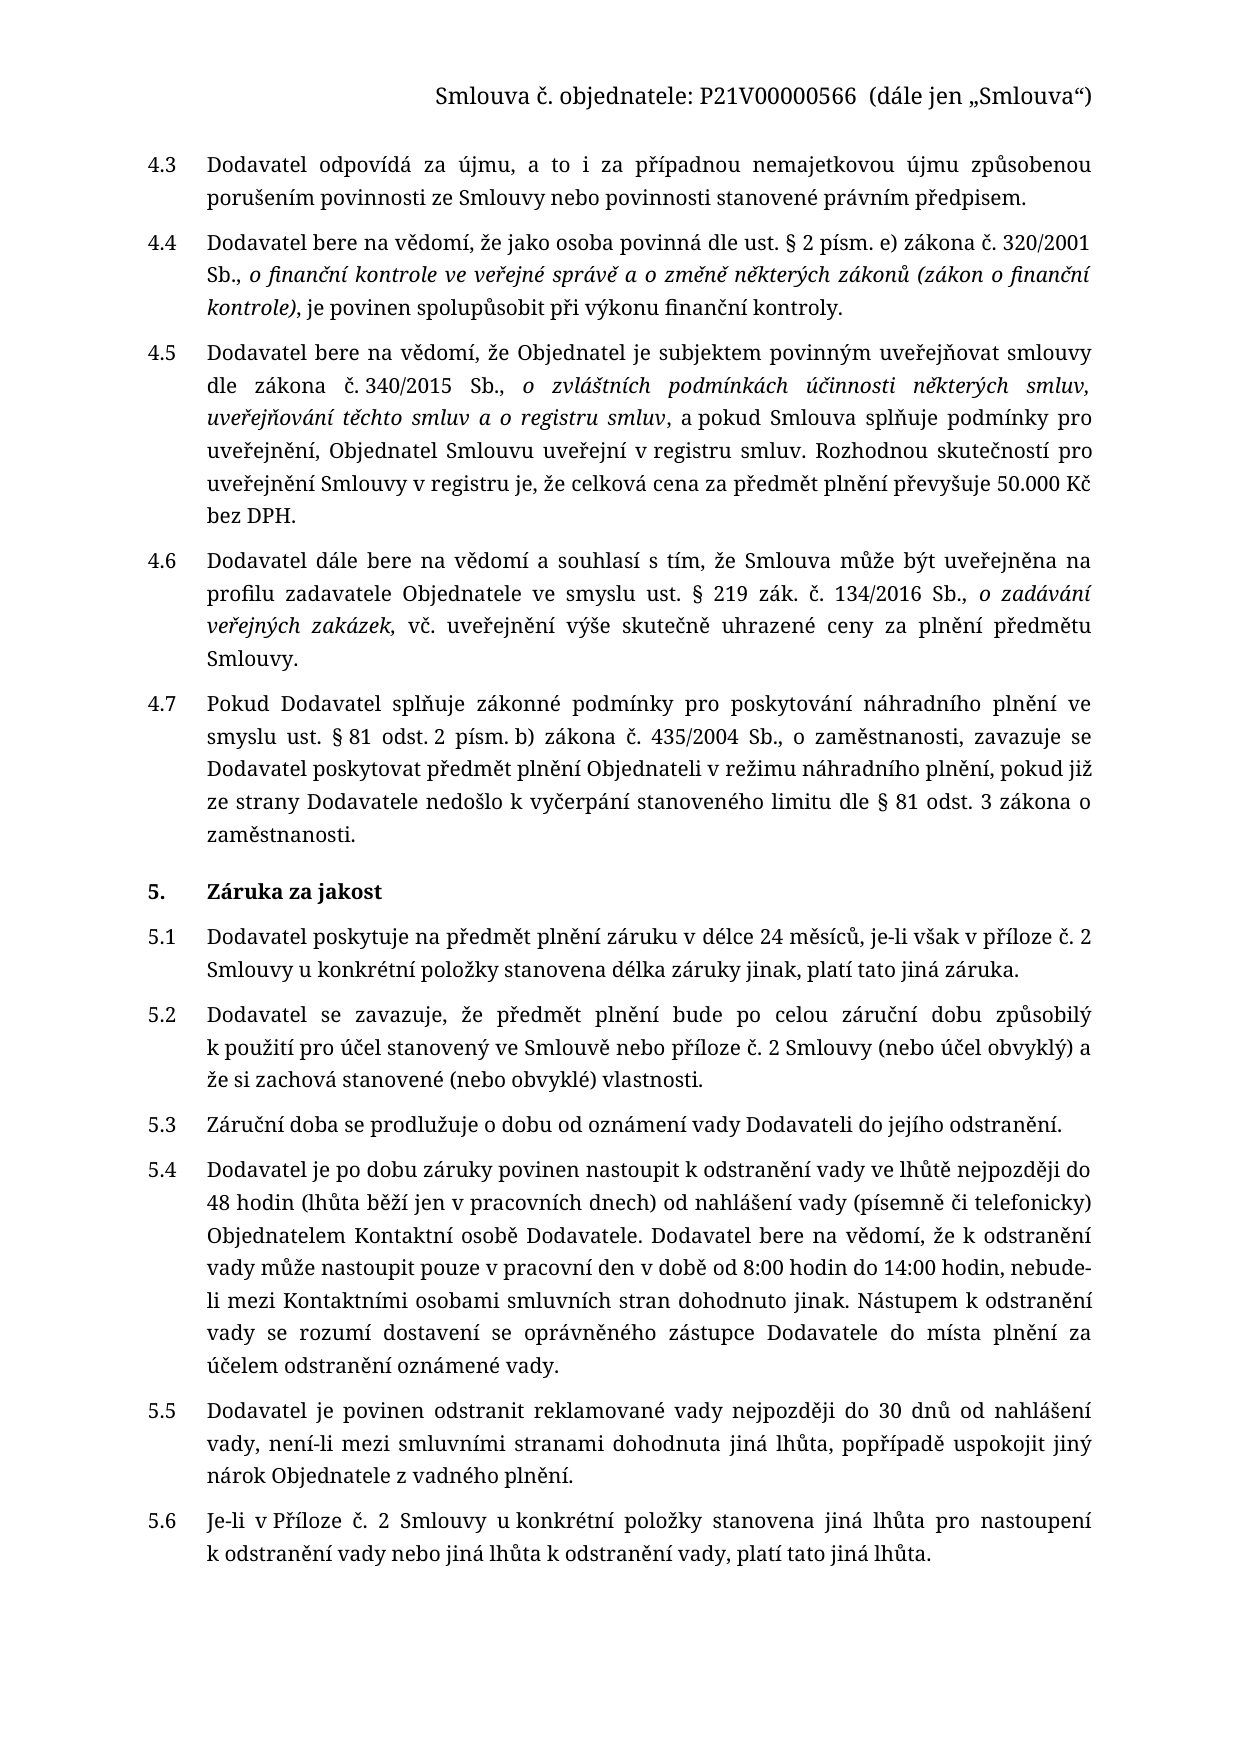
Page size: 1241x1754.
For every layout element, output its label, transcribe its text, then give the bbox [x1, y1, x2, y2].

list Záruční doba se prodlužuje o dobu od oznámení vady Dodavateli do jejího odstranění. [148, 1110, 1093, 1139]
list Dodavatel odpovídá za újmu, a to i za případnou nemajetkovou újmu způsobenou porušením povinnosti ze Smlouvy nebo povinnosti stanovené právním předpisem. [148, 150, 1093, 211]
list Dodavatel je po dobu záruky povinen nastoupit k odstranění vady ve lhůtě nejpozději do 48 hodin (lhůta běží jen v pracovních dnech) od nahlášení vady (písemně či telefonicky) Objednatelem Kontaktní osobě Dodavatele. Dodavatel bere na vědomí, že k odstranění vady může nastoupit pouze v pracovní den v době od 8:00 hodin do 14:00 hodin, nebude-li mezi Kontaktními osobami smluvních stran dohodnuto jinak. Nástupem k odstranění vady se rozumí dostavení se oprávněného zástupce Dodavatele do místa plnění za účelem odstranění oznámené vady. [148, 1156, 1093, 1379]
list Záruka za jakost [148, 877, 1093, 906]
list Dodavatel je povinen odstranit reklamované vady nejpozději do 30 dnů od nahlášení vady, není-li mezi smluvními stranami dohodnuta jiná lhůta, popřípadě uspokojit jiný nárok Objednatele z vadného plnění. [148, 1396, 1093, 1490]
list Dodavatel poskytuje na předmět plnění záruku v délce 24 měsíců, je-li však v příloze č. 2 Smlouvy u konkrétní položky stanovena délka záruky jinak, platí tato jiná záruka. [148, 922, 1093, 983]
list Dodavatel bere na vědomí, že jako osoba povinná dle ust. § 2 písm. e) zákona č. 320/2001 Sb., o finanční kontrole ve veřejné správě a o změně některých zákonů (zákon o finanční kontrole), je povinen spolupůsobit při výkonu finanční kontroly. [148, 228, 1093, 322]
list Je-li v Příloze č. 2 Smlouvy u konkrétní položky stanovena jiná lhůta pro nastoupení k odstranění vady nebo jiná lhůta k odstranění vady, platí tato jiná lhůta. [148, 1507, 1093, 1568]
list Dodavatel se zavazuje, že předmět plnění bude po celou záruční dobu způsobilý k použití pro účel stanovený ve Smlouvě nebo příloze č. 2 Smlouvy (nebo účel obvyklý) a že si zachová stanovené (nebo obvyklé) vlastnosti. [148, 1000, 1093, 1094]
list Pokud Dodavatel splňuje zákonné podmínky pro poskytování náhradního plnění ve smyslu ust. § 81 odst. 2 písm. b) zákona č. 435/2004 Sb., o zaměstnanosti, zavazuje se Dodavatel poskytovat předmět plnění Objednateli v režimu náhradního plnění, pokud již ze strany Dodavatele nedošlo k vyčerpání stanoveného limitu dle § 81 odst. 3 zákona o zaměstnanosti. [148, 689, 1093, 848]
list Dodavatel bere na vědomí, že Objednatel je subjektem povinným uveřejňovat smlouvy dle zákona č. 340/2015 Sb., o zvláštních podmínkách účinnosti některých smluv, uveřejňování těchto smluv a o registru smluv, a pokud Smlouva splňuje podmínky pro uveřejnění, Objednatel Smlouvu uveřejní v registru smluv. Rozhodnou skutečností pro uveřejnění Smlouvy v registru je, že celková cena za předmět plnění převyšuje 50.000 Kč bez DPH. [148, 338, 1093, 530]
list Dodavatel dále bere na vědomí a souhlasí s tím, že Smlouva může být uveřejněna na profilu zadavatele Objednatele ve smyslu ust. § 219 zák. č. 134/2016 Sb., o zadávání veřejných zakázek, vč. uveřejnění výše skutečně uhrazené ceny za plnění předmětu Smlouvy. [148, 546, 1093, 673]
